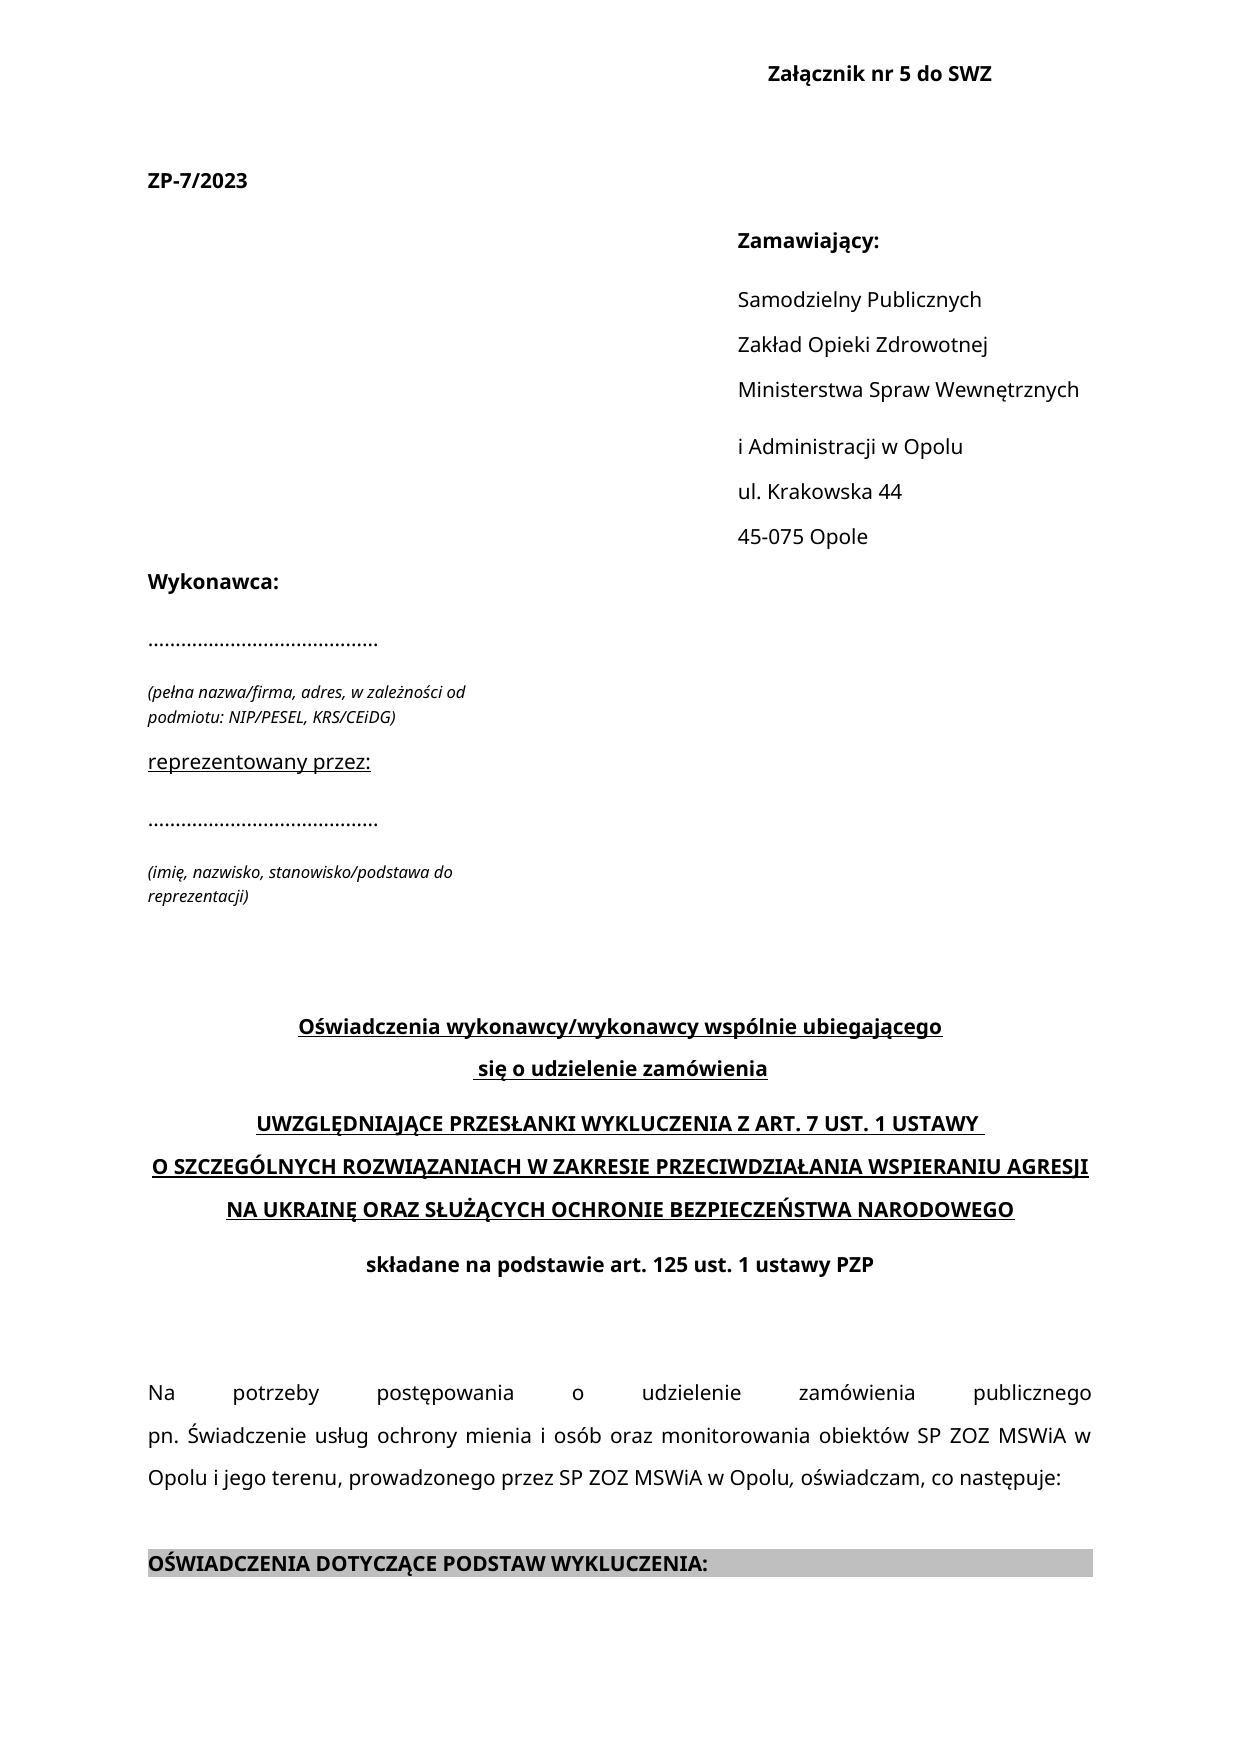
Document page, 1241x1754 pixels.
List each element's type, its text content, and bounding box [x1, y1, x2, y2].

text Ministerstwa Spraw Wewnętrznych i Administracji w Opolu [443, 375, 1093, 461]
text Zamawiający: [664, 226, 1093, 254]
text Samodzielny Publicznych [148, 285, 1093, 313]
text UWZGLĘDNIAJĄCE PRZESŁANKI WYKLUCZENIA Z ART. 7 UST. 1 USTAWY o szczególnych rozwiązaniach w zakresie przeciwdziałania wspieraniu agresji na Ukrainę oraz służących ochronie bezpieczeństwa narodowego [148, 1109, 1093, 1223]
text Załącznik nr 5 do SWZ [694, 59, 1093, 88]
text Zakład Opieki Zdrowotnej [148, 330, 1093, 358]
text Wykonawca: [148, 567, 1093, 596]
text …………………………………… [148, 624, 472, 653]
text reprezentowany przez: [148, 747, 1093, 775]
text ZP-7/2023 [148, 166, 1093, 195]
text (imię, nazwisko, stanowisko/podstawa do reprezentacji) [148, 861, 472, 908]
text składane na podstawie art. 125 ust. 1 ustawy PZP [148, 1250, 1093, 1278]
text OŚWIADCZENIA DOTYCZĄCE PODSTAW WYKLUCZENIA: [148, 1549, 1093, 1577]
text Oświadczenia wykonawcy/wykonawcy wspólnie ubiegającego się o udzielenie zamówienia [148, 1012, 1093, 1083]
text ul. Krakowska 44 [148, 477, 1093, 506]
text 45-075 Opole [148, 522, 1093, 551]
text (pełna nazwa/firma, adres, w zależności od podmiotu: NIP/PESEL, KRS/CEiDG) [148, 681, 472, 728]
text …………………………………… [148, 804, 472, 832]
text Na potrzeby postępowania o udzielenie zamówienia publicznego pn. Świadczenie usług ochrony mienia i osób oraz monitorowania obiektów SP ZOZ MSWiA w Opolu i jego terenu, prowadzonego przez SP ZOZ MSWiA w Opolu, oświadczam, co następuje: [148, 1378, 1093, 1492]
